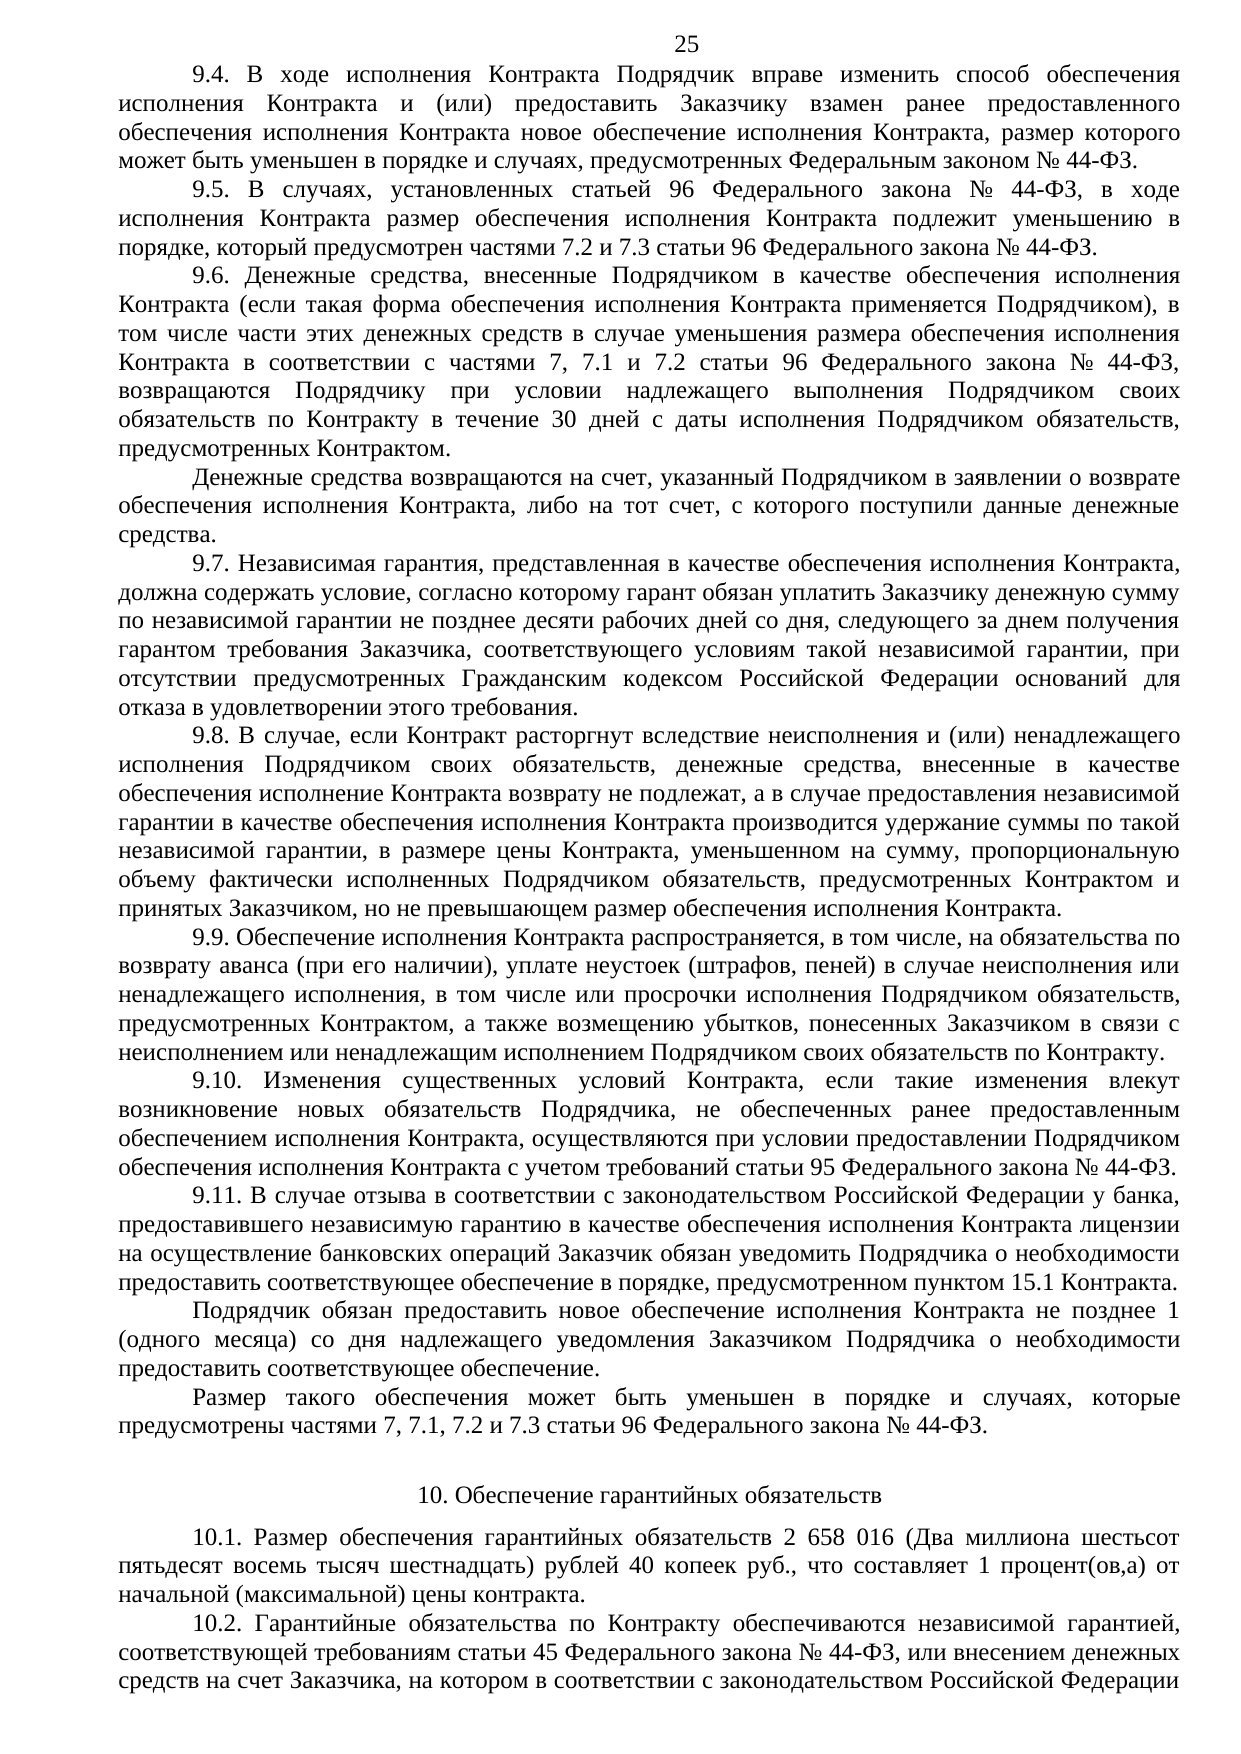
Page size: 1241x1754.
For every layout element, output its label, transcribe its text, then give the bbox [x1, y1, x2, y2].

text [118, 1608, 1181, 1694]
text 9.7. Независимая гарантия, представленная в качестве обеспечения исполнения Контракта, должна содержать условие, согласно которому гарант обязан уплатить Заказчику денежную сумму по независимой гарантии не позднее десяти рабочих дней со дня, следующего за днем получения гарантом требования Заказчика, соответствующего условиям такой независимой гарантии, при отсутствии предусмотренных Гражданским кодексом Российской Федерации оснований для отказа в удовлетворении этого требования. [118, 548, 1181, 720]
text 10.1. Размер обеспечения гарантийных обязательств 2 658 016 (Два миллиона шестьсот пятьдесят восемь тысяч шестнадцать) рублей 40 копеек руб., что составляет 1 процент(ов,а) от начальной (максимальной) цены контракта. [118, 1522, 1181, 1608]
text 9.8. В случае, если Контракт расторгнут вследствие неисполнения и (или) ненадлежащего исполнения Подрядчиком своих обязательств, денежные средства, внесенные в качестве обеспечения исполнение Контракта возврату не подлежат, а в случае предоставления независимой гарантии в качестве обеспечения исполнения Контракта производится удержание суммы по такой независимой гарантии, в размере цены Контракта, уменьшенном на сумму, пропорциональную объему фактически исполненных Подрядчиком обязательств, предусмотренных Контрактом и принятых Заказчиком, но не превышающем размер обеспечения исполнения Контракта. [118, 720, 1181, 922]
text 9.5. В случаях, установленных статьей 96 Федерального закона № 44-ФЗ, в ходе исполнения Контракта размер обеспечения исполнения Контракта подлежит уменьшению в порядке, который предусмотрен частями 7.2 и 7.3 статьи 96 Федерального закона № 44-ФЗ. [118, 174, 1181, 260]
text 9.6. Денежные средства, внесенные Подрядчиком в качестве обеспечения исполнения Контракта (если такая форма обеспечения исполнения Контракта применяется Подрядчиком), в том числе части этих денежных средств в случае уменьшения размера обеспечения исполнения Контракта в соответствии с частями 7, 7.1 и 7.2 статьи 96 Федерального закона № 44-ФЗ, возвращаются Подрядчику при условии надлежащего выполнения Подрядчиком своих обязательств по Контракту в течение 30 дней с даты исполнения Подрядчиком обязательств, предусмотренных Контрактом. [118, 260, 1181, 462]
text 9.9. Обеспечение исполнения Контракта распространяется, в том числе, на обязательства по возврату аванса (при его наличии), уплате неустоек (штрафов, пеней) в случае неисполнения или ненадлежащего исполнения, в том числе или просрочки исполнения Подрядчиком обязательств, предусмотренных Контрактом, а также возмещению убытков, понесенных Заказчиком в связи с неисполнением или ненадлежащим исполнением Подрядчиком своих обязательств по Контракту. [118, 922, 1181, 1065]
text Подрядчик обязан предоставить новое обеспечение исполнения Контракта не позднее 1 (одного месяца) со дня надлежащего уведомления Заказчиком Подрядчика о необходимости предоставить соответствующее обеспечение. [118, 1295, 1181, 1382]
text 9.4. В ходе исполнения Контракта Подрядчик вправе изменить способ обеспечения исполнения Контракта и (или) предоставить Заказчику взамен ранее предоставленного обеспечения исполнения Контракта новое обеспечение исполнения Контракта, размер которого может быть уменьшен в порядке и случаях, предусмотренных Федеральным законом № 44-ФЗ. [118, 59, 1181, 174]
text 9.11. В случае отзыва в соответствии с законодательством Российской Федерации у банка, предоставившего независимую гарантию в качестве обеспечения исполнения Контракта лицензии на осуществление банковских операций Заказчик обязан уведомить Подрядчика о необходимости предоставить соответствующее обеспечение в порядке, предусмотренном пунктом 15.1 Контракта. [118, 1180, 1181, 1295]
text 9.10. Изменения существенных условий Контракта, если такие изменения влекут возникновение новых обязательств Подрядчика, не обеспеченных ранее предоставленным обеспечением исполнения Контракта, осуществляются при условии предоставлении Подрядчиком обеспечения исполнения Контракта с учетом требований статьи 95 Федерального закона № 44-ФЗ. [118, 1065, 1181, 1180]
text Размер такого обеспечения может быть уменьшен в порядке и случаях, которые предусмотрены частями 7, 7.1, 7.2 и 7.3 статьи 96 Федерального закона № 44-ФЗ. [118, 1382, 1181, 1439]
text Обеспечение гарантийных обязательств [118, 1480, 1181, 1509]
text Денежные средства возвращаются на счет, указанный Подрядчиком в заявлении о возврате обеспечения исполнения Контракта, либо на тот счет, с которого поступили данные денежные средства. [118, 462, 1181, 548]
